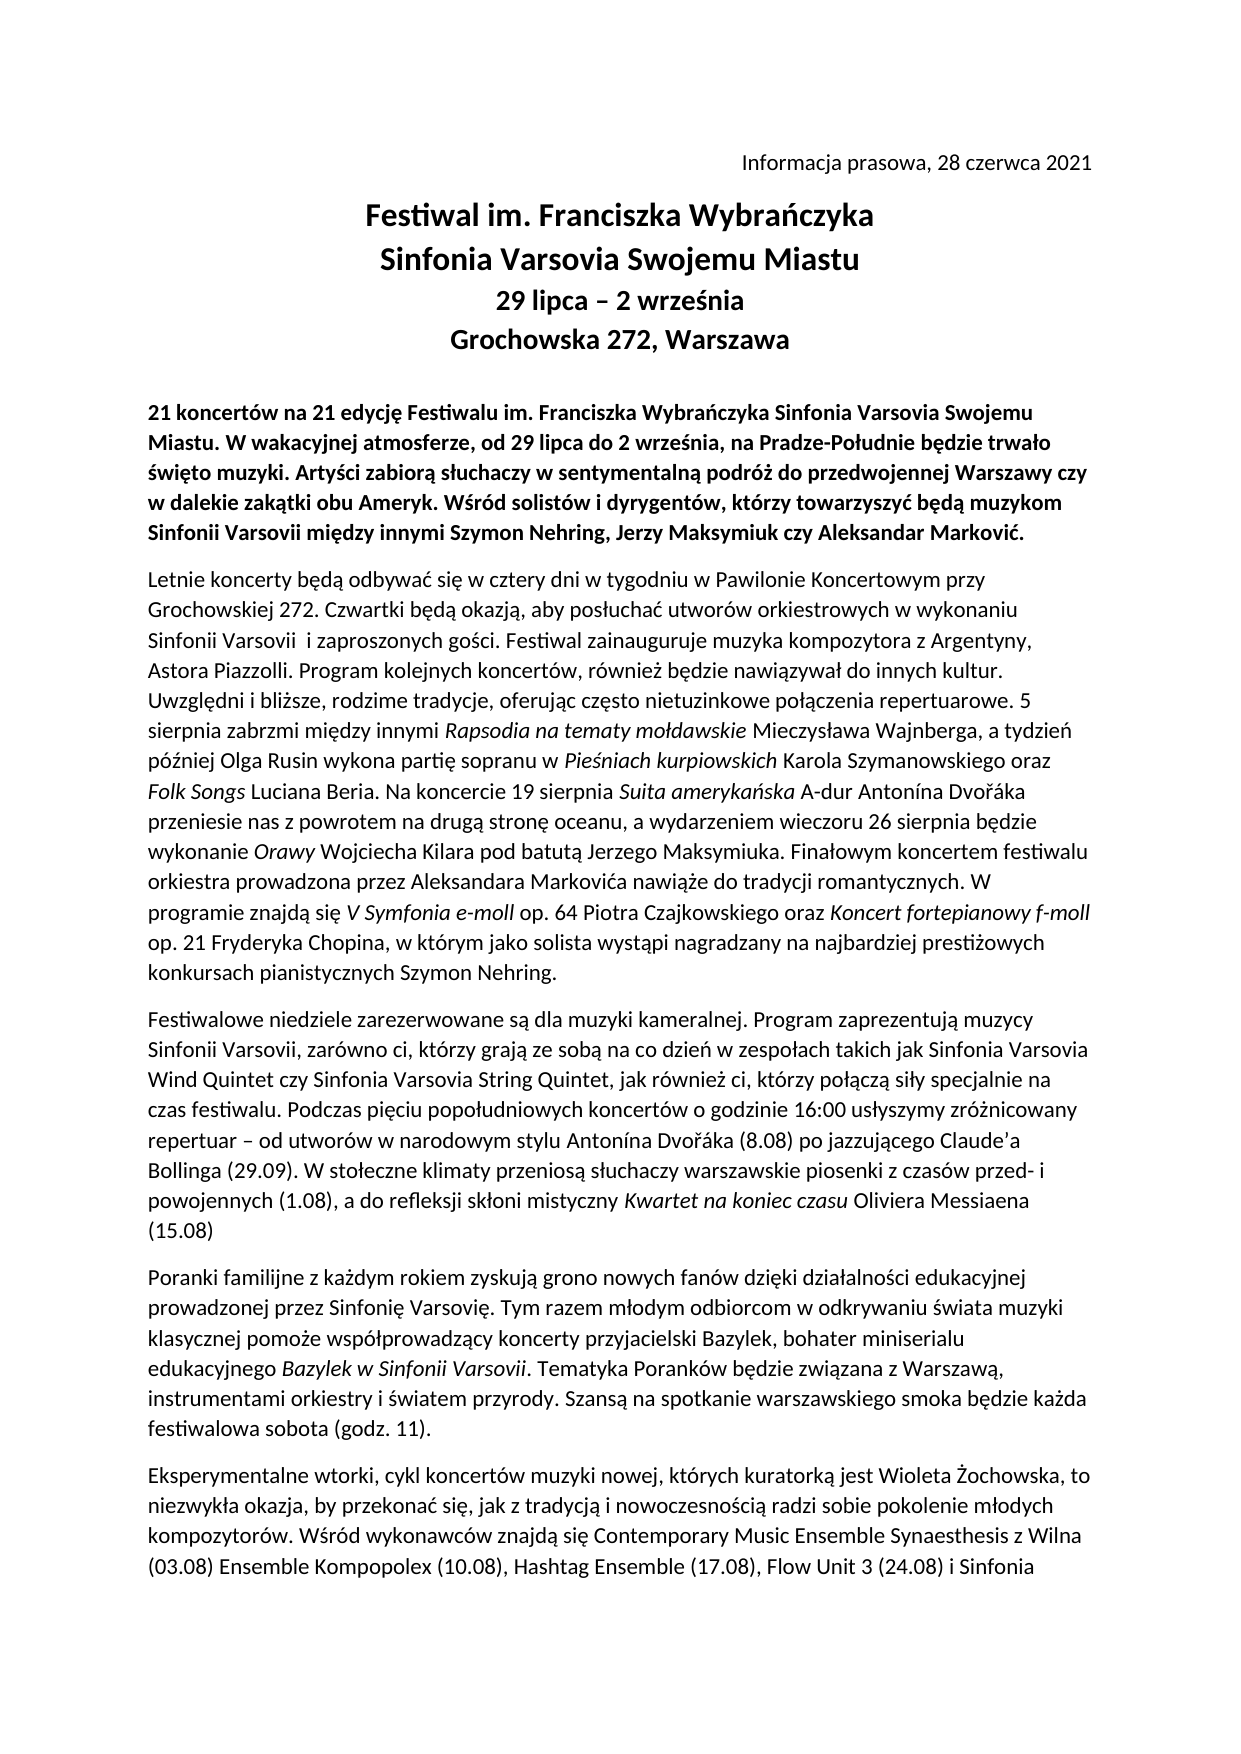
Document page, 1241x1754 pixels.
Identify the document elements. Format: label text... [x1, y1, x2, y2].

text 21 koncertów na 21 edycję Festiwalu im. Franciszka Wybrańczyka Sinfonia Varsovia Swojemu Miastu. W wakacyjnej atmosferze, od 29 lipca do 2 września, na Pradze-Południe będzie trwało święto muzyki. Artyści zabiorą słuchaczy w sentymentalną podróż do przedwojennej Warszawy czy w dalekie zakątki obu Ameryk. Wśród solistów i dyrygentów, którzy towarzyszyć będą muzykom Sinfonii Varsovii między innymi Szymon Nehring, Jerzy Maksymiuk czy Aleksandar Marković. [148, 398, 1093, 547]
text Informacja prasowa, 28 czerwca 2021 [148, 148, 1093, 176]
text Festiwalowe niedziele zarezerwowane są dla muzyki kameralnej. Program zaprezentują muzycy Sinfonii Varsovii, zarówno ci, którzy grają ze sobą na co dzień w zespołach takich jak Sinfonia Varsovia Wind Quintet czy Sinfonia Varsovia String Quintet, jak również ci, którzy połączą siły specjalnie na czas festiwalu. Podczas pięciu popołudniowych koncertów o godzinie 16:00 usłyszymy zróżnicowany repertuar – od utworów w narodowym stylu Antonína Dvořáka (8.08) po jazzującego Claude’a Bollinga (29.09). W stołeczne klimaty przeniosą słuchaczy warszawskie piosenki z czasów przed- i powojennych (1.08), a do refleksji skłoni mistyczny Kwartet na koniec czasu Oliviera Messiaena (15.08) [148, 1005, 1093, 1244]
text Sinfonia Varsovia Swojemu Miastu [148, 238, 1093, 279]
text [148, 1461, 1093, 1580]
text 29 lipca – 2 września [148, 282, 1093, 318]
text Letnie koncerty będą odbywać się w cztery dni w tygodniu w Pawilonie Koncertowym przy Grochowskiej 272. Czwartki będą okazją, aby posłuchać utworów orkiestrowych w wykonaniu Sinfonii Varsovii i zaproszonych gości. Festiwal zainauguruje muzyka kompozytora z Argentyny, Astora Piazzolli. Program kolejnych koncertów, również będzie nawiązywał do innych kultur. Uwzględni i bliższe, rodzime tradycje, oferując często nietuzinkowe połączenia repertuarowe. 5 sierpnia zabrzmi między innymi Rapsodia na tematy mołdawskie Mieczysława Wajnberga, a tydzień później Olga Rusin wykona partię sopranu w Pieśniach kurpiowskich Karola Szymanowskiego oraz Folk Songs Luciana Beria. Na koncercie 19 sierpnia Suita amerykańska A-dur Antonína Dvořáka przeniesie nas z powrotem na drugą stronę oceanu, a wydarzeniem wieczoru 26 sierpnia będzie wykonanie Orawy Wojciecha Kilara pod batutą Jerzego Maksymiuka. Finałowym koncertem festiwalu orkiestra prowadzona przez Aleksandara Markovića nawiąże do tradycji romantycznych. W programie znajdą się V Symfonia e-moll op. 64 Piotra Czajkowskiego oraz Koncert fortepianowy f-moll op. 21 Fryderyka Chopina, w którym jako solista wystąpi nagradzany na najbardziej prestiżowych konkursach pianistycznych Szymon Nehring. [148, 565, 1093, 986]
text Poranki familijne z każdym rokiem zyskują grono nowych fanów dzięki działalności edukacyjnej prowadzonej przez Sinfonię Varsovię. Tym razem młodym odbiorcom w odkrywaniu świata muzyki klasycznej pomoże współprowadzący koncerty przyjacielski Bazylek, bohater miniserialu edukacyjnego Bazylek w Sinfonii Varsovii. Tematyka Poranków będzie związana z Warszawą, instrumentami orkiestry i światem przyrody. Szansą na spotkanie warszawskiego smoka będzie każda festiwalowa sobota (godz. 11). [148, 1263, 1093, 1442]
text Festiwal im. Franciszka Wybrańczyka [148, 194, 1093, 235]
text Grochowska 272, Warszawa [148, 321, 1093, 356]
